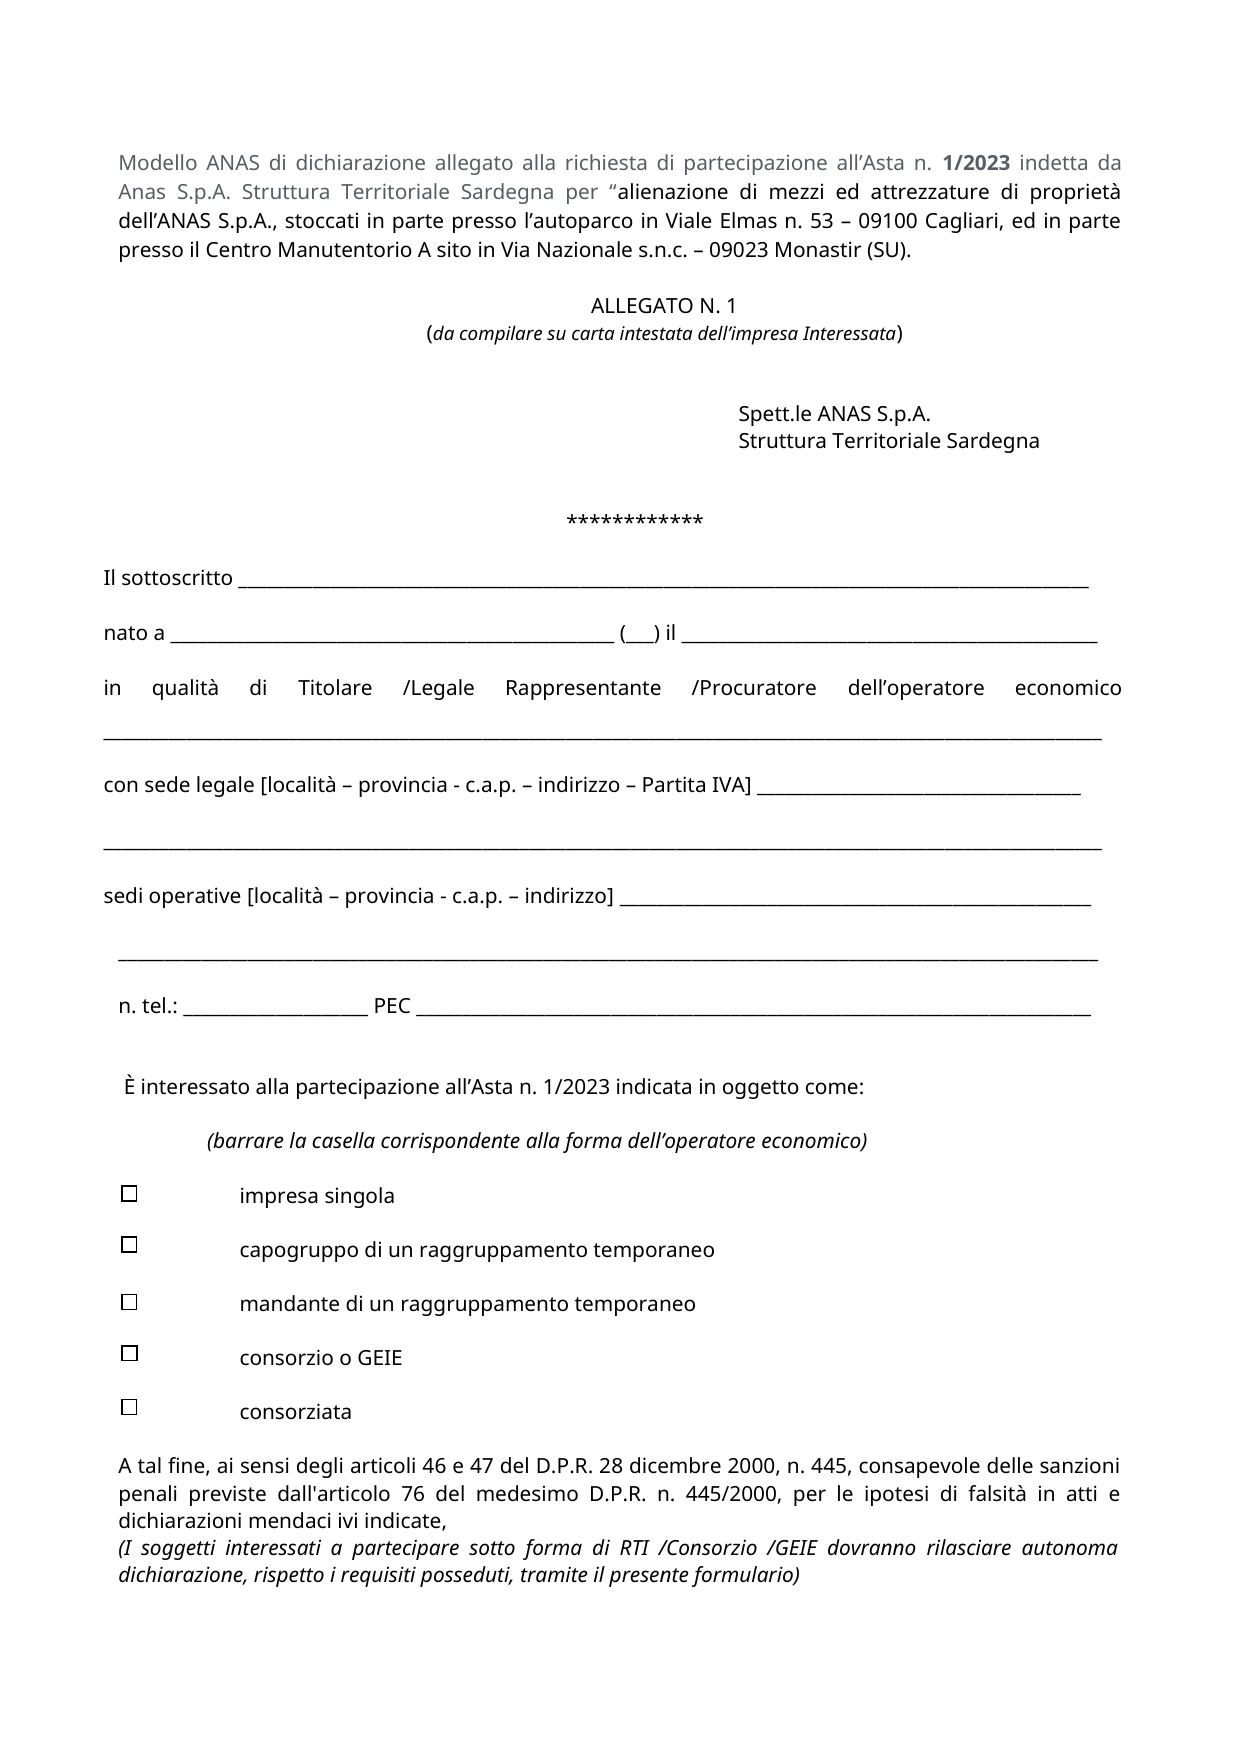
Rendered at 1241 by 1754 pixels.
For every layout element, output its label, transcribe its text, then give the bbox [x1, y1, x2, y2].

text n. tel.: ____________________ PEC _________________________________________________________________________ [118, 991, 1122, 1019]
text (I soggetti interessati a partecipare sotto forma di RTI /Consorzio /GEIE dovranno rilasciare autonoma dichiarazione, rispetto i requisiti posseduti, tramite il presente formulario) [118, 1533, 1122, 1588]
text consorziata [118, 1398, 1122, 1425]
text Struttura Territoriale Sardegna [118, 427, 1122, 454]
text ALLEGATO N. 1 [118, 292, 1122, 319]
text ____________________________________________________________________________________________________________ [103, 826, 1122, 854]
text in qualità di Titolare /Legale Rappresentante /Procuratore dell’operatore economico ____________________________________________________________________________________________________________ [103, 673, 1122, 744]
text impresa singola [118, 1181, 1122, 1208]
text mandante di un raggruppamento temporaneo [118, 1290, 1122, 1317]
text (barrare la casella corrispondente alla forma dell’operatore economico) [118, 1127, 1122, 1154]
text Modello ANAS di dichiarazione allegato alla richiesta di partecipazione all’Asta n. 1/2023 indetta da Anas S.p.A. Struttura Territoriale Sardegna per “alienazione di mezzi ed attrezzature di proprietà dell’ANAS S.p.A., stoccati in parte presso l’autoparco in Viale Elmas n. 53 – 09100 Cagliari, ed in parte presso il Centro Manutentorio A sito in Via Nazionale s.n.c. – 09023 Monastir (SU). [118, 148, 1122, 264]
text A tal fine, ai sensi degli articoli 46 e 47 del D.P.R. 28 dicembre 2000, n. 445, consapevole delle sanzioni penali previste dall'articolo 76 del medesimo D.P.R. n. 445/2000, per le ipotesi di falsità in atti e dichiarazioni mendaci ivi indicate, [118, 1452, 1122, 1533]
text con sede legale [località – provincia - c.a.p. – indirizzo – Partita IVA] ___________________________________ [103, 771, 1122, 799]
text È interessato alla partecipazione all’Asta n. 1/2023 indicata in oggetto come: [118, 1073, 1122, 1100]
text consorzio o GEIE [118, 1344, 1122, 1371]
text Spett.le ANAS S.p.A. [118, 400, 1122, 427]
text Il sottoscritto ____________________________________________________________________________________________ [103, 563, 1122, 591]
text ************ [118, 508, 1063, 536]
text __________________________________________________________________________________________________________ [118, 936, 1122, 964]
text capogruppo di un raggruppamento temporaneo [118, 1236, 1122, 1263]
text nato a ________________________________________________ (___) il _____________________________________________ [103, 618, 1122, 646]
text (da compilare su carta intestata dell’impresa Interessata) [118, 319, 1122, 346]
text sedi operative [località – provincia - c.a.p. – indirizzo] ___________________________________________________ [103, 881, 1122, 909]
